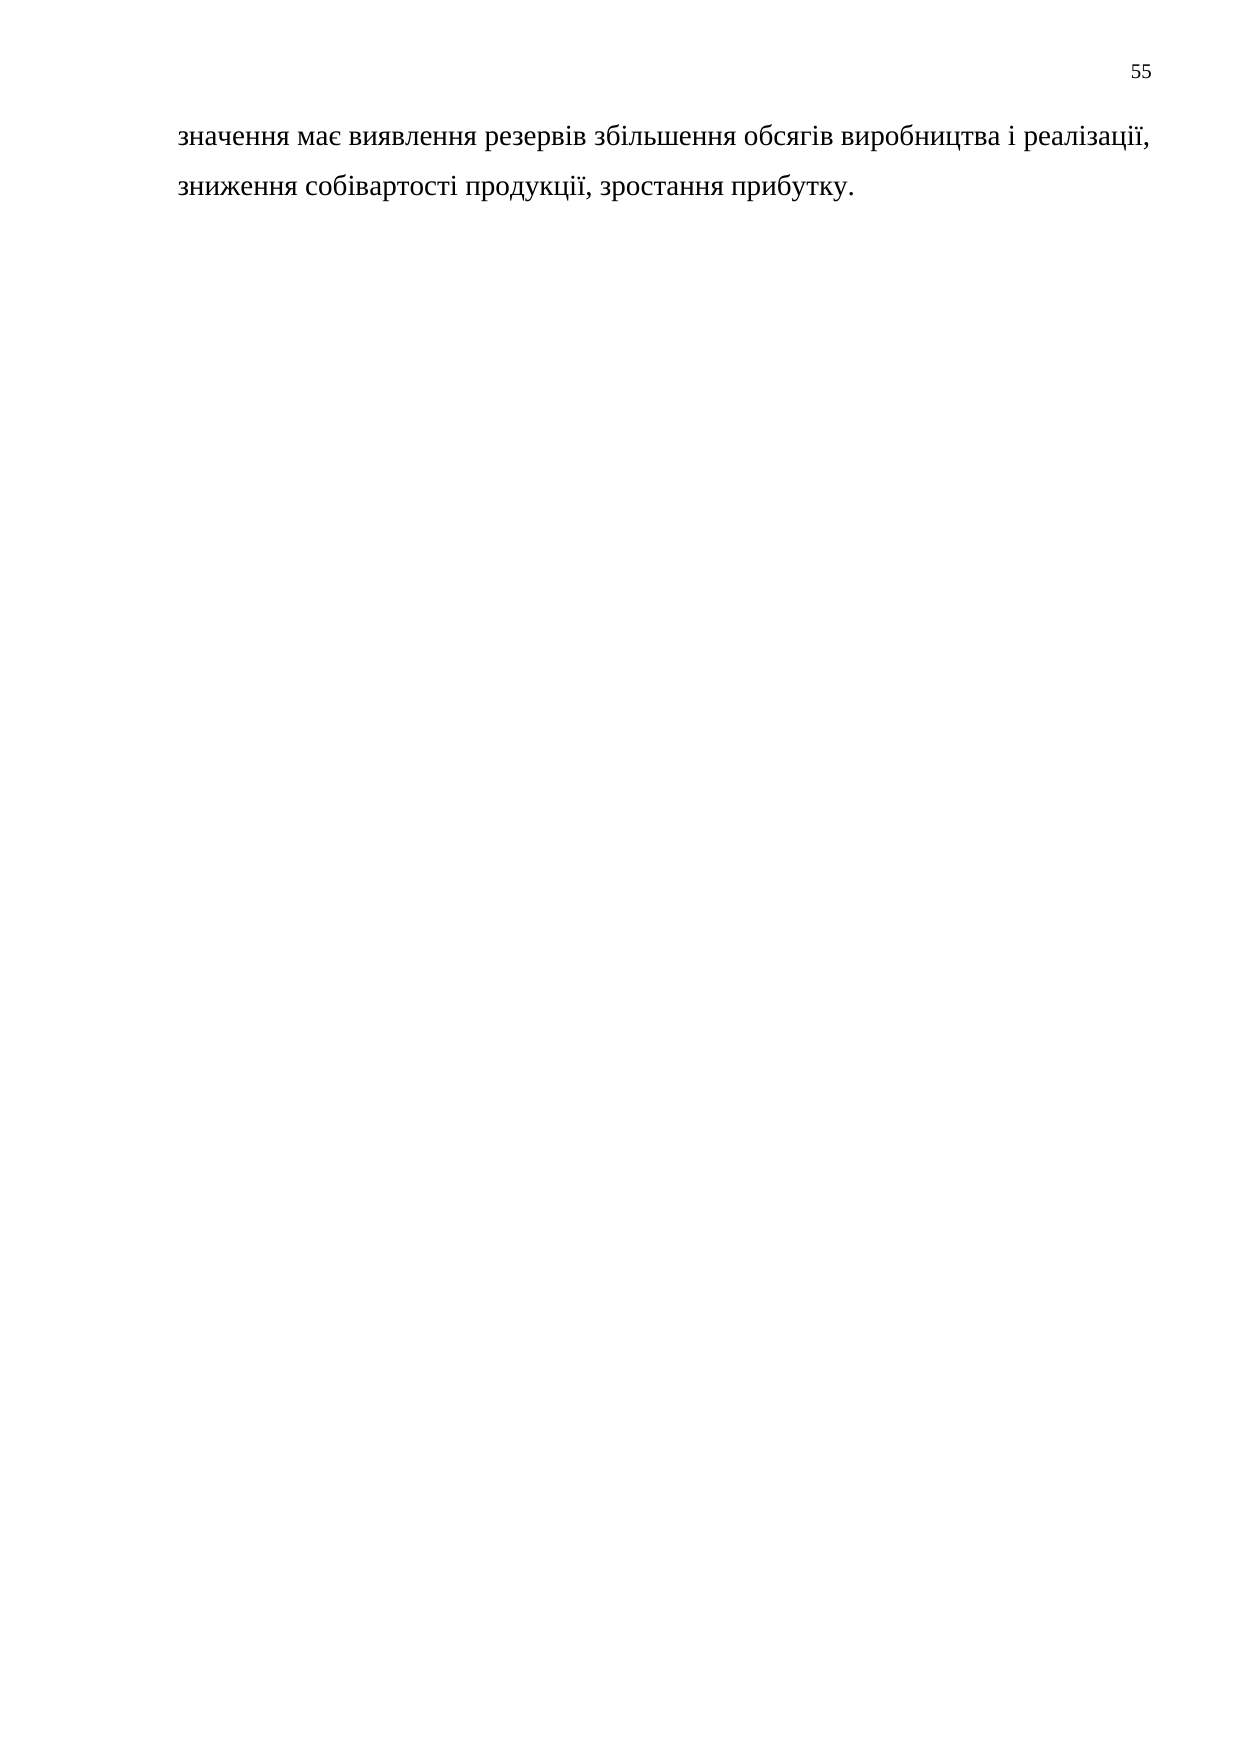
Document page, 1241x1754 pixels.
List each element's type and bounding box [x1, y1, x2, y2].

text [177, 118, 1152, 202]
